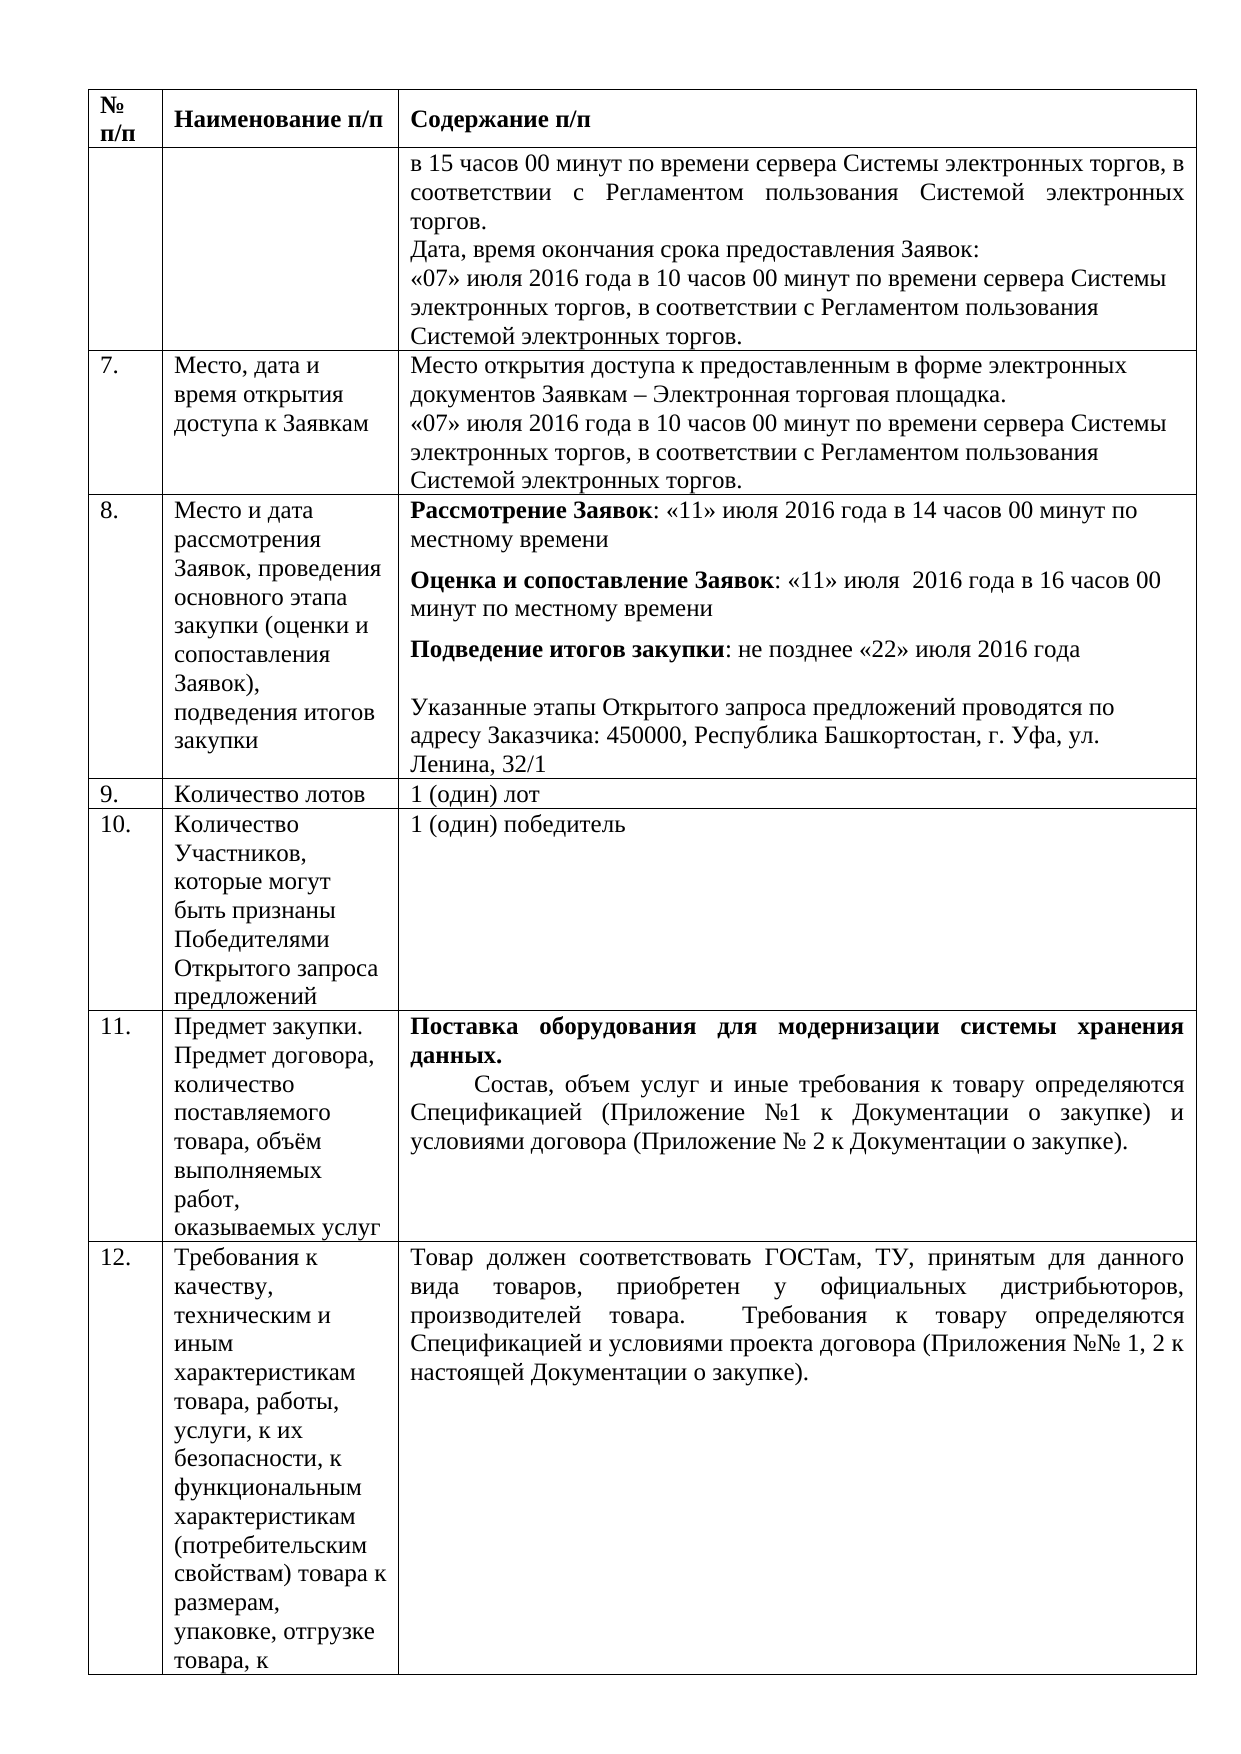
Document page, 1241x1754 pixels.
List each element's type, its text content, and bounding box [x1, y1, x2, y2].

table_cell Количество Участников, которые могут быть признаны Победителями Открытого запроса предложений [163, 809, 398, 1010]
table_cell [89, 779, 162, 808]
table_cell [399, 148, 1196, 349]
table_cell Количество лотов [163, 779, 398, 808]
table_header № п/п [89, 90, 162, 147]
table_cell Место и дата рассмотрения Заявок, проведения основного этапа закупки (оценки и сопоставления Заявок), подведения итогов закупки [163, 495, 398, 778]
table_cell Место, дата и время открытия доступа к Заявкам [163, 351, 398, 494]
table_cell 1 (один) лот [399, 779, 1196, 808]
table_cell Поставка оборудования для модернизации системы хранения данных. Состав, объем услуг и иные требования к товару определяются Спецификацией (Приложение №1 к Документации о закупке) и условиями договора (Приложение № 2 к Документации о закупке). [399, 1011, 1196, 1241]
table_cell Рассмотрение Заявок: «11» июля 2016 года в 14 часов 00 минут по местному времени Оценка и сопоставление Заявок: «11» июля 2016 года в 16 часов 00 минут по местному времени Подведение итогов закупки: не позднее «22» июля 2016 года Указанные этапы Открытого запроса предложений проводятся по адресу Заказчика: 450000, Республика Башкортостан, г. Уфа, ул. Ленина, 32/1 [399, 495, 1196, 778]
table_cell [89, 351, 162, 494]
table_cell [89, 495, 162, 778]
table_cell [163, 1242, 398, 1673]
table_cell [399, 1242, 1196, 1673]
table_cell 1 (один) победитель [399, 809, 1196, 1010]
table_cell Место открытия доступа к предоставленным в форме электронных документов Заявкам – Электронная торговая площадка. «07» июля 2016 года в 10 часов 00 минут по времени сервера Системы электронных торгов, в соответствии с Регламентом пользования Системой электронных торгов. [399, 351, 1196, 494]
table_header Наименование п/п [163, 90, 398, 147]
table_header Содержание п/п [399, 90, 1196, 147]
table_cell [163, 148, 398, 349]
table_cell [89, 1242, 162, 1673]
table_cell [89, 1011, 162, 1241]
table_cell [89, 148, 162, 349]
table_cell [89, 809, 162, 1010]
table_cell Предмет закупки. Предмет договора, количество поставляемого товара, объём выполняемых работ, оказываемых услуг [163, 1011, 398, 1241]
